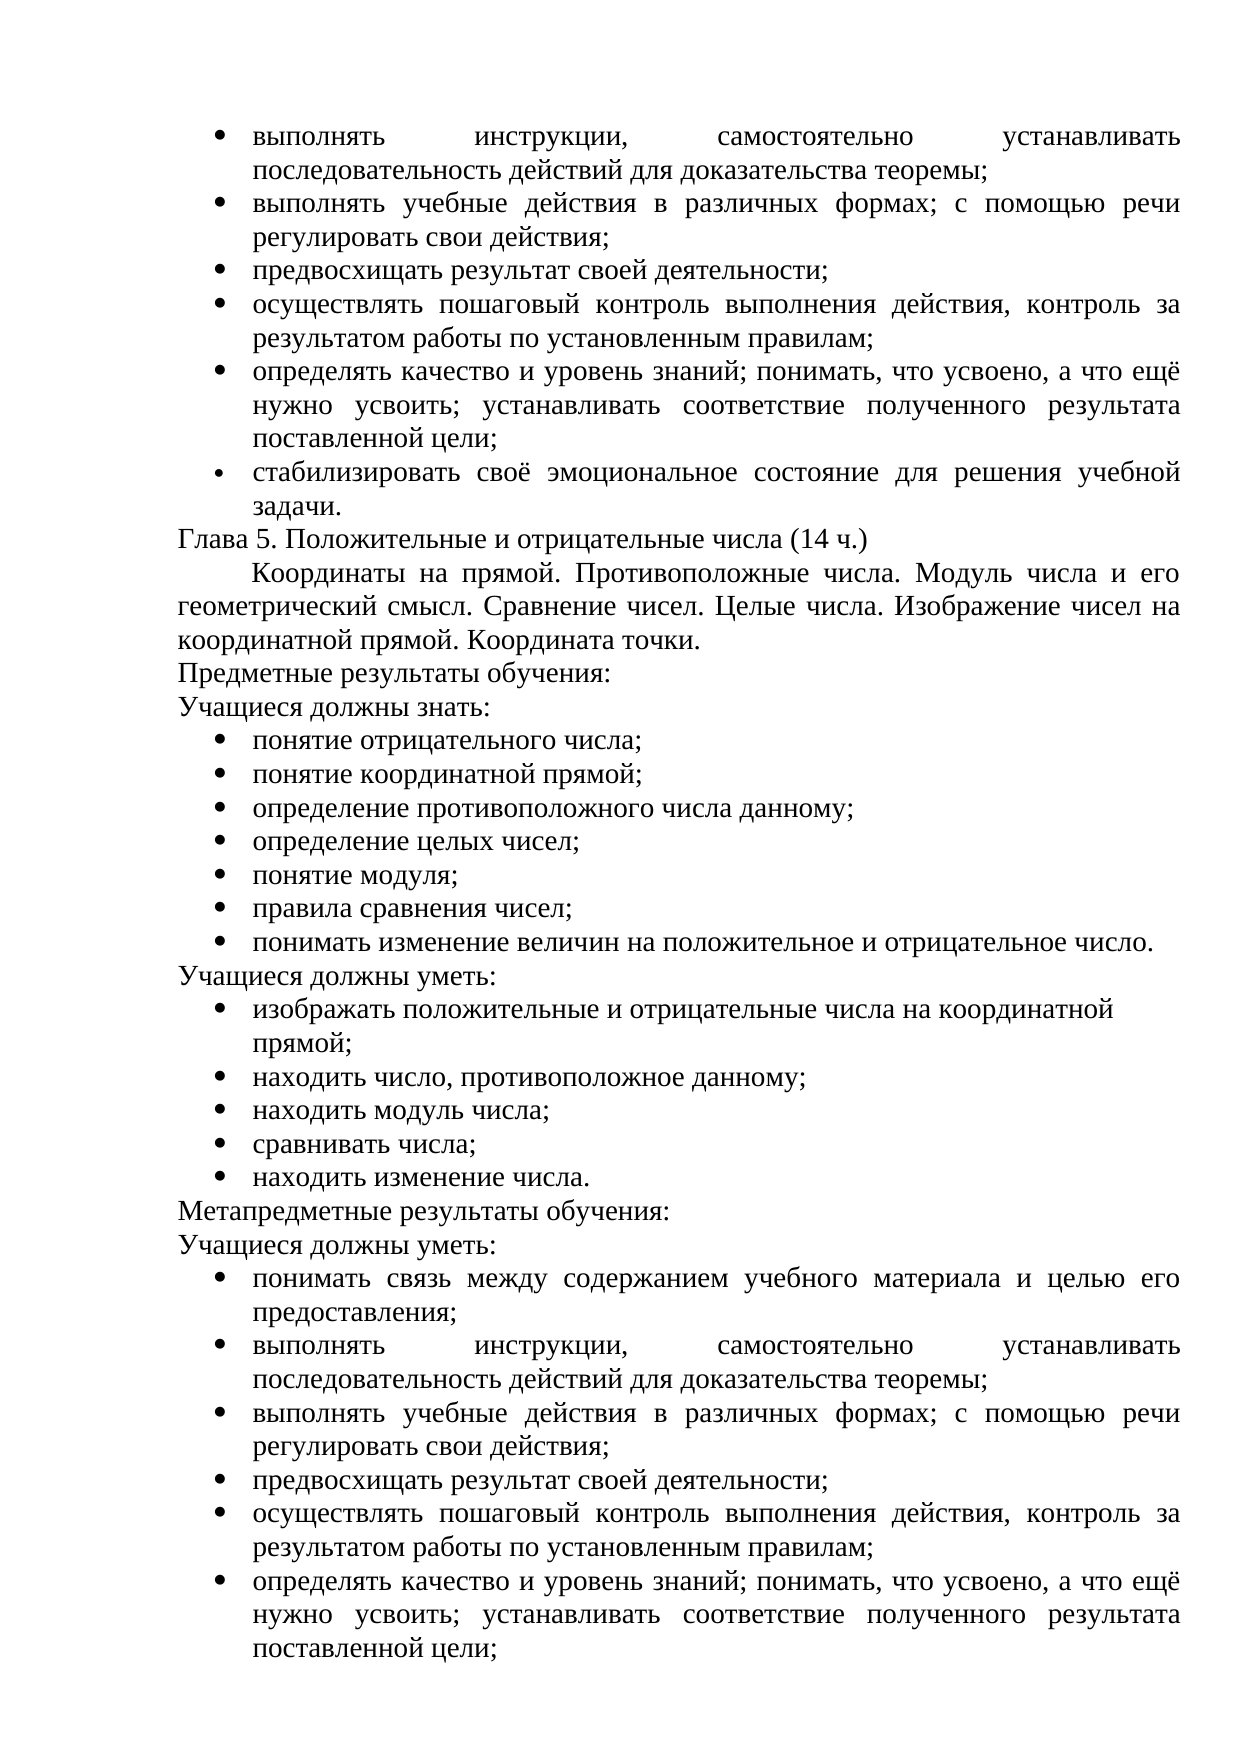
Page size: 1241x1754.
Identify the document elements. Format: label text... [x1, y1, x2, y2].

list осуществлять пошаговый контроль выполнения действия, контроль за результатом работы по установленным правилам; [215, 286, 1181, 353]
list предвосхищать результат своей деятельности; [215, 252, 1181, 286]
list определять качество и уровень знаний; понимать, что усвоено, а что ещё нужно усвоить; устанавливать соответствие полученного результата поставленной цели; [215, 1563, 1181, 1663]
list сравнивать числа; [215, 1126, 1181, 1159]
list находить изменение числа. [215, 1159, 1181, 1193]
list выполнять инструкции, самостоятельно устанавливать последовательность действий для доказательства теоремы; [215, 118, 1181, 185]
text Учащиеся должны знать: [177, 689, 1181, 722]
text Координаты на прямой. Противоположные числа. Модуль числа и его геометрический смысл. Сравнение чисел. Целые числа. Изображение чисел на координатной прямой. Координата точки. [177, 555, 1181, 655]
list осуществлять пошаговый контроль выполнения действия, контроль за результатом работы по установленным правилам; [215, 1496, 1181, 1563]
list предвосхищать результат своей деятельности; [215, 1462, 1181, 1496]
list выполнять учебные действия в различных формах; с помощью речи регулировать свои действия; [215, 185, 1181, 252]
text Учащиеся должны уметь: [177, 1227, 1181, 1260]
text Учащиеся должны уметь: [177, 958, 1181, 991]
list стабилизировать своё эмоциональное состояние для решения учебной задачи. [215, 454, 1181, 521]
list понимать связь между содержанием учебного материала и целью его предоставления; [215, 1260, 1181, 1327]
list изображать положительные и отрицательные числа на координатной прямой; [215, 991, 1181, 1059]
list понятие модуля; [215, 857, 1181, 891]
list находить число, противоположное данному; [215, 1059, 1181, 1092]
list правила сравнения чисел; [215, 891, 1181, 924]
text Предметные результаты обучения: [177, 655, 1181, 689]
list понятие отрицательного числа; [215, 722, 1181, 756]
list выполнять учебные действия в различных формах; с помощью речи регулировать свои действия; [215, 1395, 1181, 1462]
list выполнять инструкции, самостоятельно устанавливать последовательность действий для доказательства теоремы; [215, 1327, 1181, 1395]
list определение противоположного числа данному; [215, 790, 1181, 823]
list определять качество и уровень знаний; понимать, что усвоено, а что ещё нужно усвоить; устанавливать соответствие полученного результата поставленной цели; [215, 353, 1181, 454]
text Глава 5. Положительные и отрицательные числа (14 ч.) [177, 521, 1181, 555]
list находить модуль числа; [215, 1092, 1181, 1126]
text Метапредметные результаты обучения: [177, 1193, 1181, 1227]
list понятие координатной прямой; [215, 756, 1181, 790]
list определение целых чисел; [215, 823, 1181, 857]
list понимать изменение величин на положительное и отрицательное число. [215, 924, 1181, 958]
